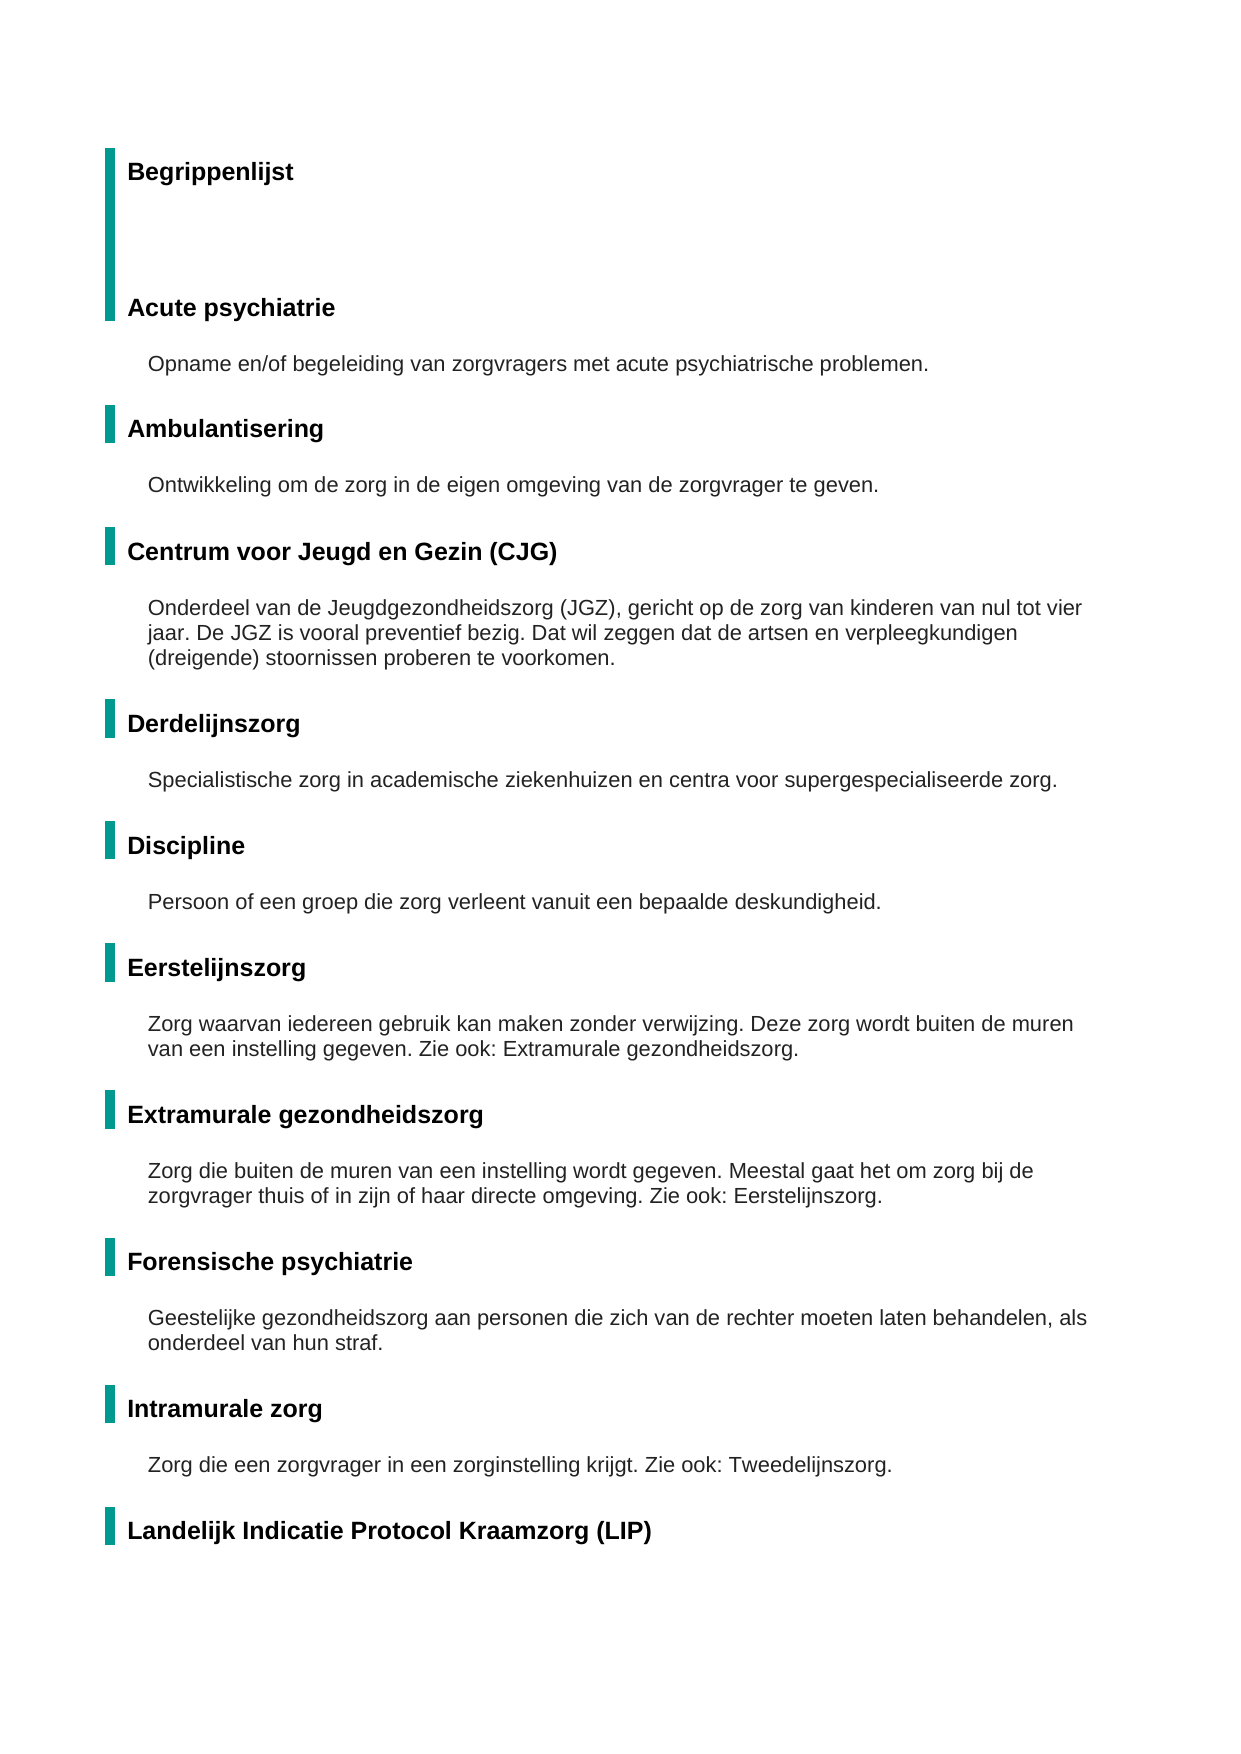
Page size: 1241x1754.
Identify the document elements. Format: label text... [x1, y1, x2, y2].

text Discipline [115, 821, 1093, 859]
text Geestelijke gezondheidszorg aan personen die zich van de rechter moeten laten behandelen, als onderdeel van hun straf. [148, 1305, 1093, 1356]
text Eerstelijnszorg [115, 943, 1093, 982]
text Derdelijnszorg [115, 699, 1093, 738]
text Zorg waarvan iedereen gebruik kan maken zonder verwijzing. Deze zorg wordt buiten de muren van een instelling gegeven. Zie ook: Extramurale gezondheidszorg. [148, 1011, 1093, 1061]
text Extramurale gezondheidszorg [115, 1090, 1093, 1129]
text Intramurale zorg [115, 1385, 1093, 1423]
text Onderdeel van de Jeugdgezondheidszorg (JGZ), gericht op de zorg van kinderen van nul tot vier jaar. De JGZ is vooral preventief bezig. Dat wil zeggen dat de artsen en verpleegkundigen (dreigende) stoornissen proberen te voorkomen. [148, 594, 1093, 670]
text Opname en/of begeleiding van zorgvragers met acute psychiatrische problemen. [148, 350, 1093, 376]
text Centrum voor Jeugd en Gezin (CJG) [115, 527, 1093, 565]
text Acute psychiatrie [115, 283, 1093, 321]
text Forensische psychiatrie [105, 1237, 1093, 1276]
text Specialistische zorg in academische ziekenhuizen en centra voor supergespecialiseerde zorg. [148, 767, 1093, 792]
text Persoon of een groep die zorg verleent vanuit een bepaalde deskundigheid. [148, 889, 1093, 914]
text Landelijk Indicatie Protocol Kraamzorg (LIP) [115, 1507, 1093, 1545]
text Zorg die buiten de muren van een instelling wordt gegeven. Meestal gaat het om zorg bij de zorgvrager thuis of in zijn of haar directe omgeving. Zie ook: Eerstelijnszorg. [148, 1158, 1093, 1208]
text Ontwikkeling om de zorg in de eigen omgeving van de zorgvrager te geven. [148, 472, 1093, 498]
text Ambulantisering [115, 405, 1093, 443]
text Begrippenlijst [115, 148, 1093, 186]
text Zorg die een zorgvrager in een zorginstelling krijgt. Zie ook: Tweedelijnszorg. [148, 1452, 1093, 1477]
